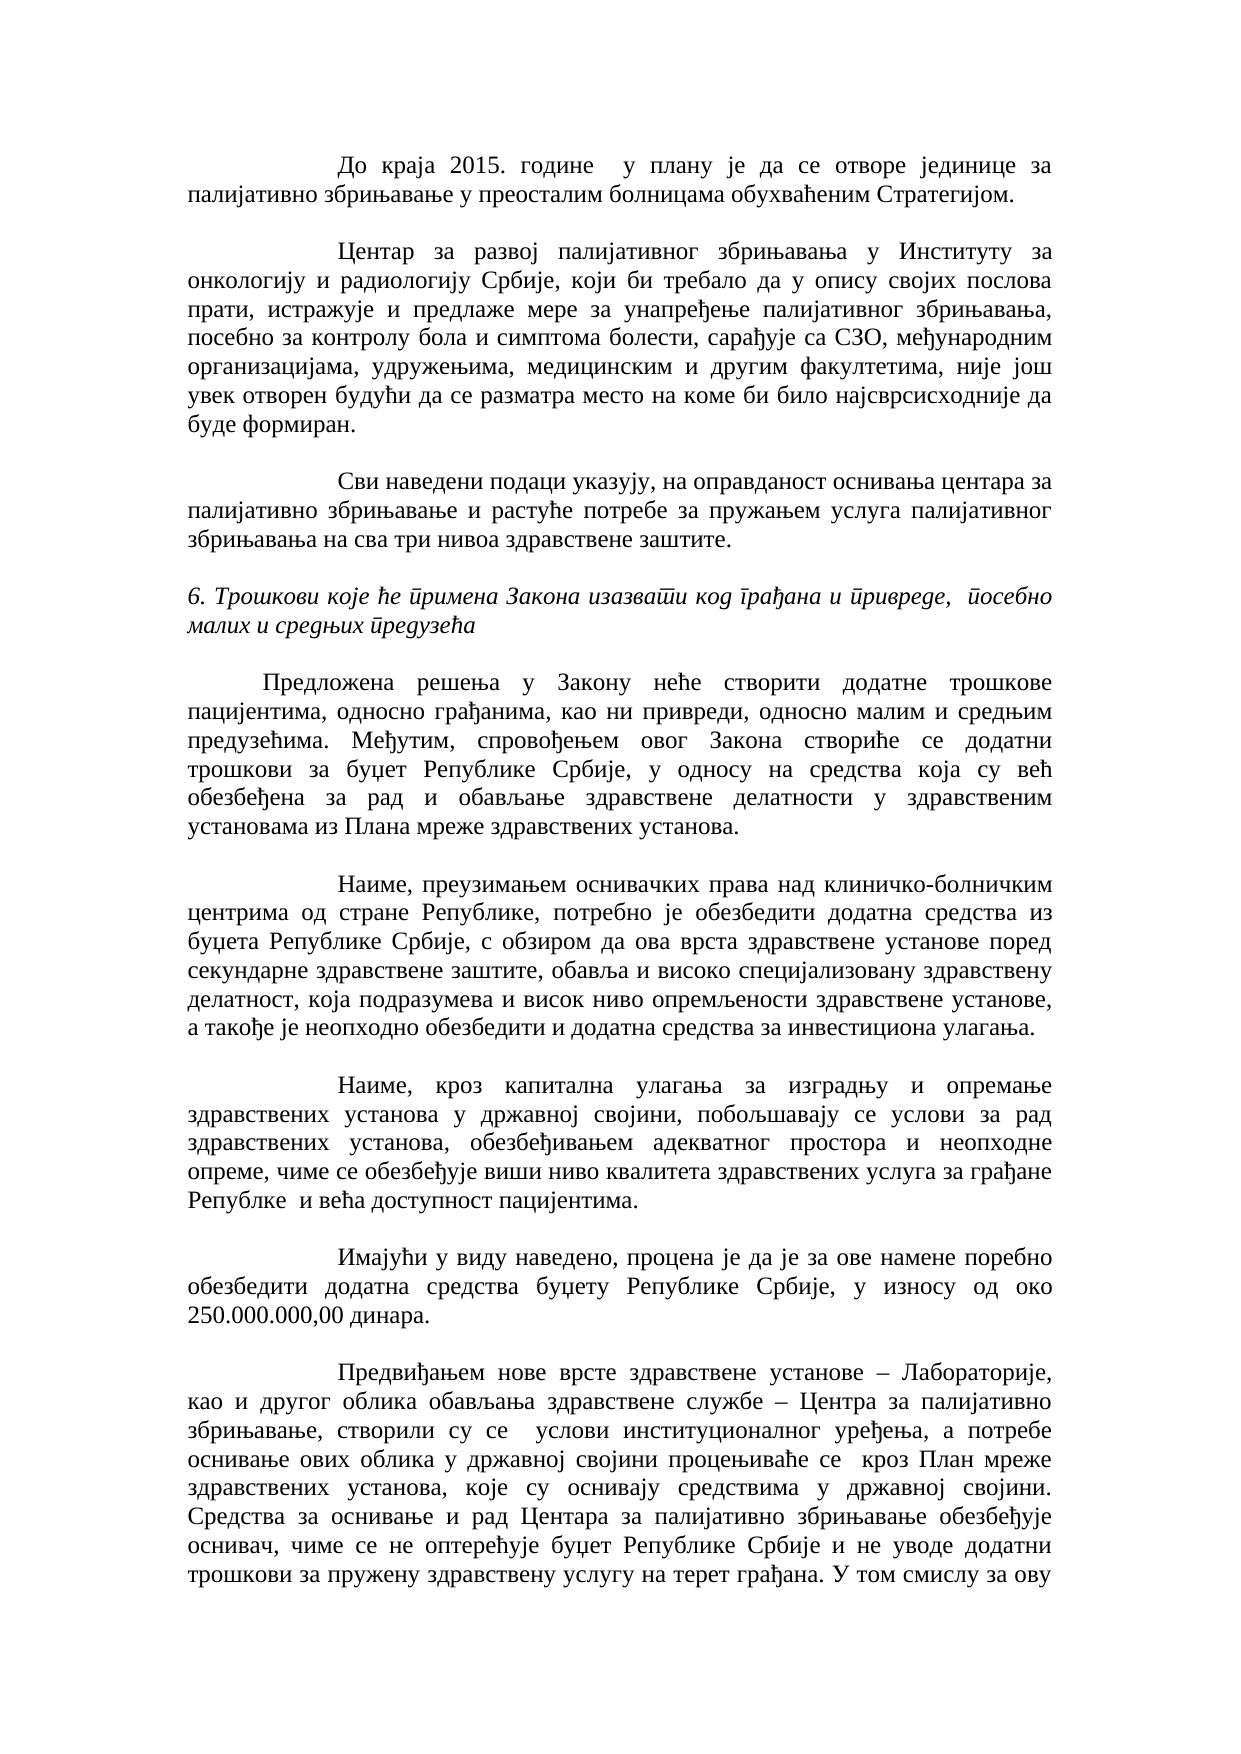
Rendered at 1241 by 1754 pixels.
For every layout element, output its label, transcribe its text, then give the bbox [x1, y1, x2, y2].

text Наиме, преузимањем оснивачких права над клиничко-болничким центрима од стране Републике, потребно је обезбедити додатна средства из буџета Републике Србије, с обзиром да ова врста здравствене установе поред секундарне здравствене заштите, обавља и високо специјализовану здравствену делатност, која подразумева и висок ниво опремљености здравствене установе, а такође је неопходно обезбедити и додатна средства за инвестициона улагања. [187, 869, 1053, 1041]
text До краја 2015. године у плану је да се отворе јединице за палијативно збрињавање у преосталим болницама обухваћеним Стратегијом. [187, 150, 1053, 207]
text 6. Трошкови које ће примена Закона изазвати код грађана и привреде, посебно малих и средњих предузећа [187, 581, 1053, 639]
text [187, 1357, 1053, 1587]
text Предложена решења у Закону неће створити додатне трошкове пацијентима, односно грађанима, као ни привреди, односно малим и средњим предузећима. Међутим, спровођењем овог Закона створиће се додатни трошкови за буџет Републике Србије, у односу на средства која су већ обезбеђена за рад и обављање здравствене делатности у здравственим установама из Плана мреже здравствених установа. [187, 667, 1053, 840]
text Центар за развој палијативног збрињавања у Институту за онкологију и радиологију Србије, који би требало да у опису својих послова прати, истражује и предлаже мере за унапређење палијативног збрињавања, посебно за контролу бола и симптома болести, сарађује са СЗО, међународним организацијама, удружењима, медицинским и другим факултетима, није још увек отворен будући да се разматра место на коме би било најсврсисходније да буде формиран. [187, 236, 1053, 437]
text Наиме, кроз капитална улагања за изградњу и опремање здравствених установа у државној својини, побољшавају се услови за рад здравствених установа, обезбеђивањем адекватног простора и неопходне опреме, чиме се обезбеђује виши ниво квалитета здравствених услуга за грађане Републке и већа доступност пацијентима. [187, 1070, 1053, 1214]
text Сви наведени подаци указују, на оправданост оснивања центара за палијативно збрињавање и растуће потребе за пружањем услуга палијативног збрињавања на сва три нивоа здравствене заштите. [187, 466, 1053, 552]
text Имајући у виду наведено, процена је да је за ове намене поребно обезбедити додатна средства буџету Републике Србије, у износу од око 250.000.000,00 динара. [187, 1242, 1053, 1329]
